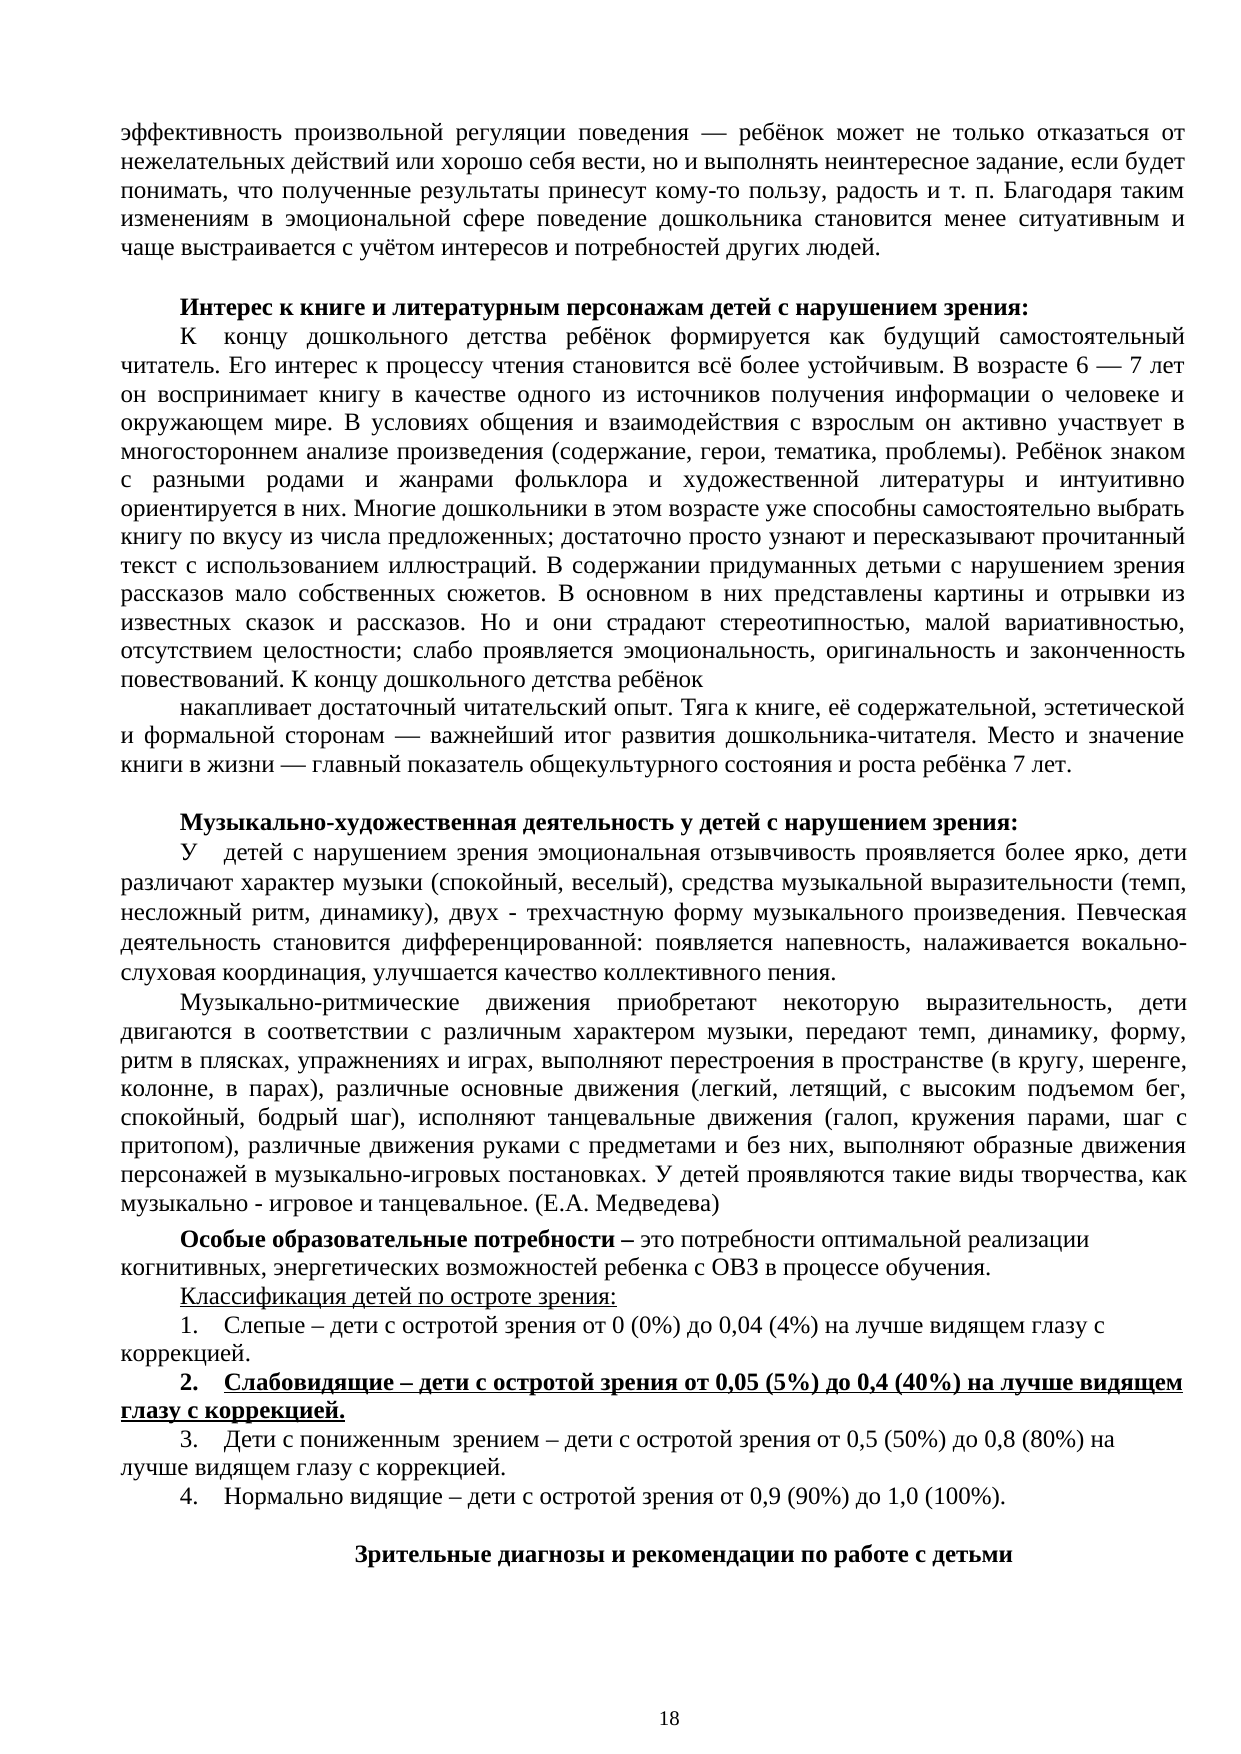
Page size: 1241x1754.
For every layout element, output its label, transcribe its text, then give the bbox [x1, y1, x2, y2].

text Интерес к книге и литературным персонажам детей с нарушением зрения: [120, 292, 1188, 321]
list концу дошкольного детства ребёнок формируется как будущий самостоятельный читатель. Его интерес к процессу чтения становится всё более устойчивым. В возрасте 6 — 7 лет он воспринимает книгу в качестве одного из источников получения информации о человеке и окружающем мире. В условиях общения и взаимодействия с взрослым он активно участвует в многостороннем анализе произведения (содержание, герои, тематика, проблемы). Ребёнок знаком с разными родами и жанрами фольклора и художественной литературы и интуитивно ориентируется в них. Многие дошкольники в этом возрасте уже способны самостоятельно выбрать книгу по вкусу из числа предложенных; достаточно просто узнают и пересказывают прочитанный текст с использованием иллюстраций. В содержании придуманных детьми с нарушением зрения рассказов мало собственных сюжетов. В основном в них представлены картины и отрывки из известных сказок и рассказов. Но и они страдают стереотипностью, малой вариативностью, отсутствием целостности; слабо проявляется эмоциональность, оригинальность и законченность повествований. К концу дошкольного детства ребёнок [120, 322, 1186, 693]
list Нормально видящие – дети с остротой зрения от 0,9 (90%) до 1,0 (100%). [120, 1481, 1188, 1510]
text накапливает достаточный читательский опыт. Тяга к книге, её содержательной, эстетической и формальной сторонам — важнейший итог развития дошкольника-читателя. Место и значение книги в жизни — главный показатель общекультурного состояния и роста ребёнка 7 лет. [120, 693, 1186, 777]
text Музыкально-ритмические движения приобретают некоторую выразительность, дети двигаются в соответствии с различным характером музыки, передают темп, динамику, форму, ритм в плясках, упражнениях и играх, выполняют перестроения в пространстве (в кругу, шеренге, колонне, в парах), различные основные движения (легкий, летящий, с высоким подъемом бег, спокойный, бодрый шаг), исполняют танцевальные движения (галоп, кружения парами, шаг с притопом), различные движения руками с предметами и без них, выполняют образные движения персонажей в музыкально-игровых постановках. У детей проявляются такие виды творчества, как музыкально - игровое и танцевальное. (Е.А. Медведева) [120, 988, 1188, 1216]
list детей с нарушением зрения эмоциональная отзывчивость проявляется более ярко, дети различают характер музыки (спокойный, веселый), средства музыкальной выразительности (темп, несложный ритм, динамику), двух - трехчастную форму музыкального произведения. Певческая деятельность становится дифференцированной: появляется напевность, налаживается вокально-слуховая координация, улучшается качество коллективного пения. [120, 837, 1188, 985]
list Дети с пониженным зрением – дети с остротой зрения от 0,5 (50%) до 0,8 (80%) на лучше видящем глазу с коррекцией. [120, 1425, 1188, 1481]
text Особые образовательные потребности – это потребности оптимальной реализации когнитивных, энергетических возможностей ребенка с ОВЗ в процессе обучения. [120, 1225, 1188, 1281]
list Слепые – дети с остротой зрения от 0 (0%) до 0,04 (4%) на лучше видящем глазу с коррекцией. [120, 1311, 1188, 1367]
text Музыкально-художественная деятельность у детей с нарушением зрения: [120, 807, 1188, 835]
text Зрительные диагнозы и рекомендации по работе с детьми [120, 1539, 1188, 1568]
list Слабовидящие – дети с остротой зрения от 0,05 (5%) до 0,4 (40%) на лучше видящем глазу с коррекцией. [120, 1368, 1188, 1424]
text Классификация детей по остроте зрения: [120, 1281, 1188, 1310]
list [120, 118, 1186, 261]
